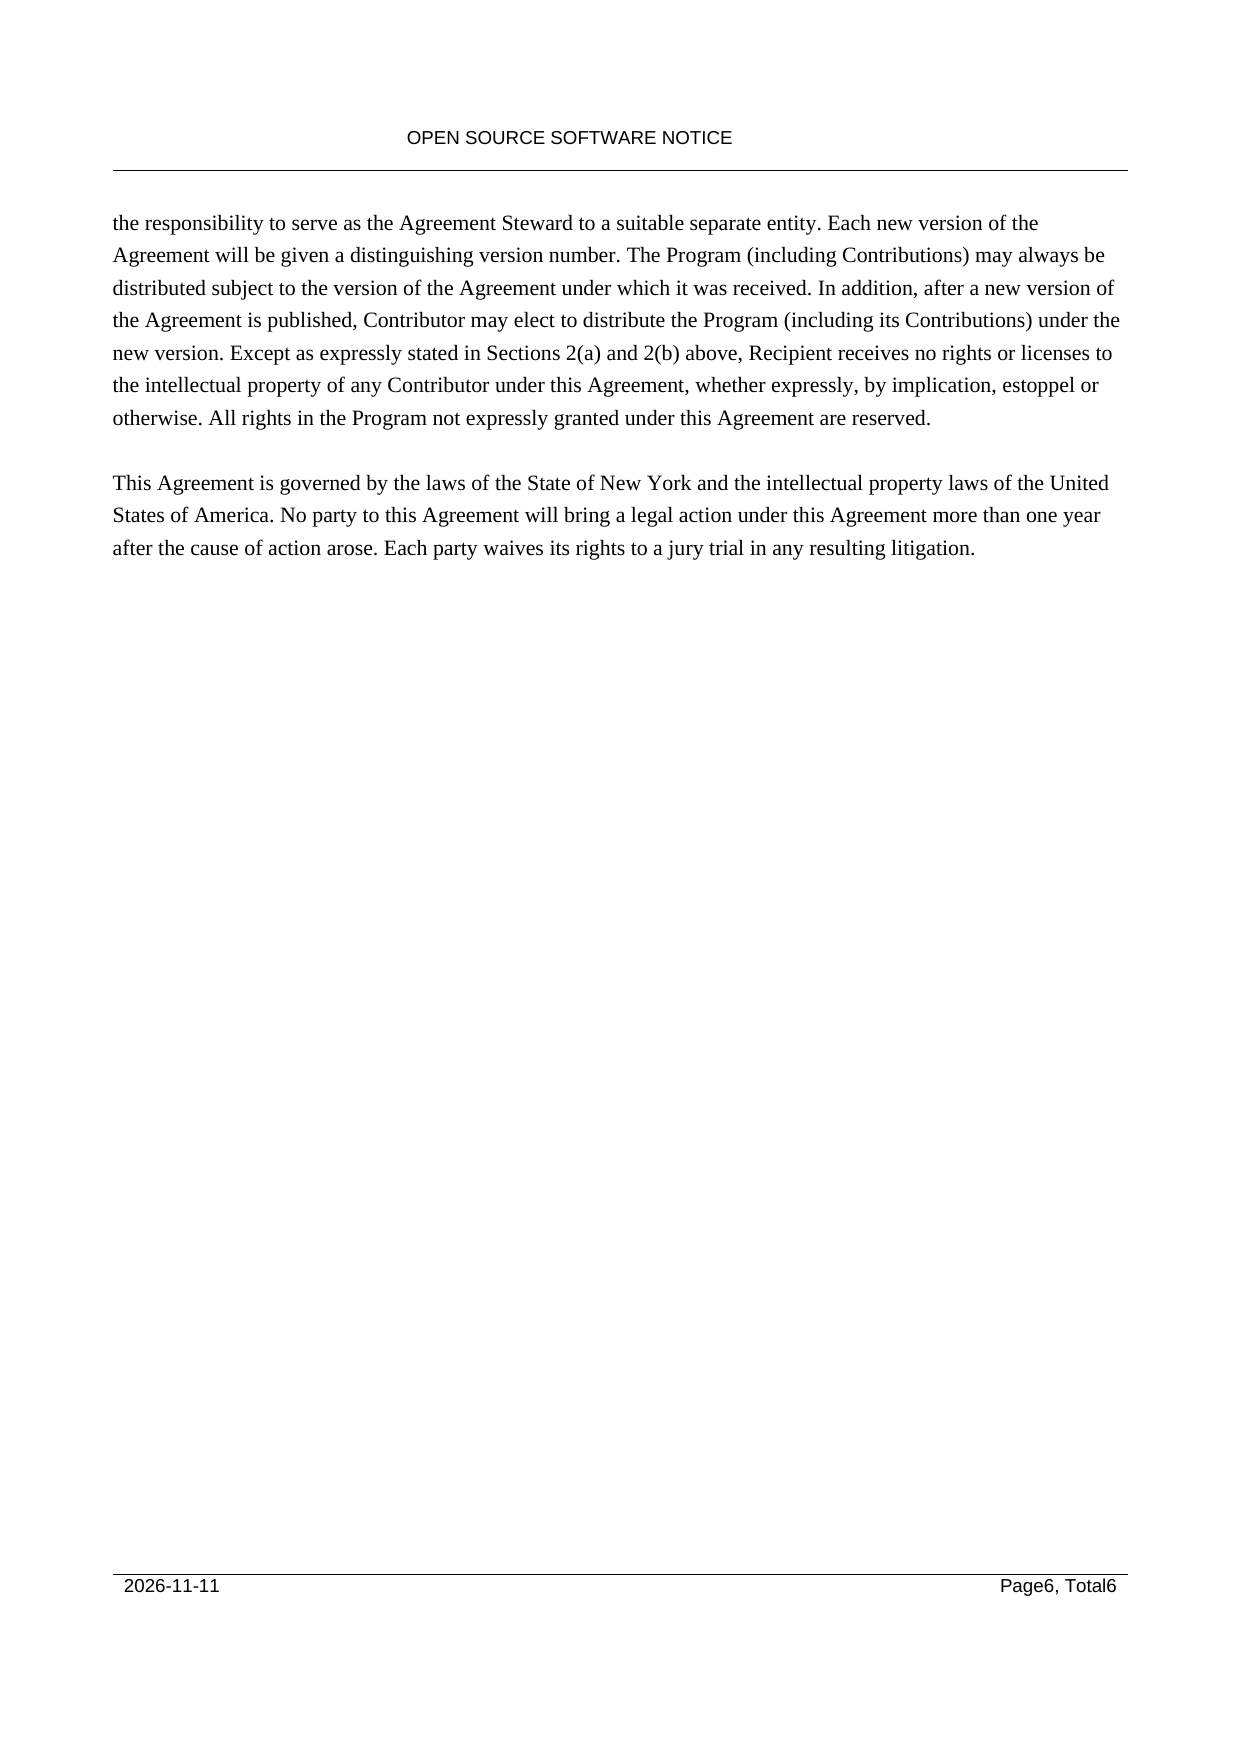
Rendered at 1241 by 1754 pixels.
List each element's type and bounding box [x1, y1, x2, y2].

text [112, 206, 1128, 564]
